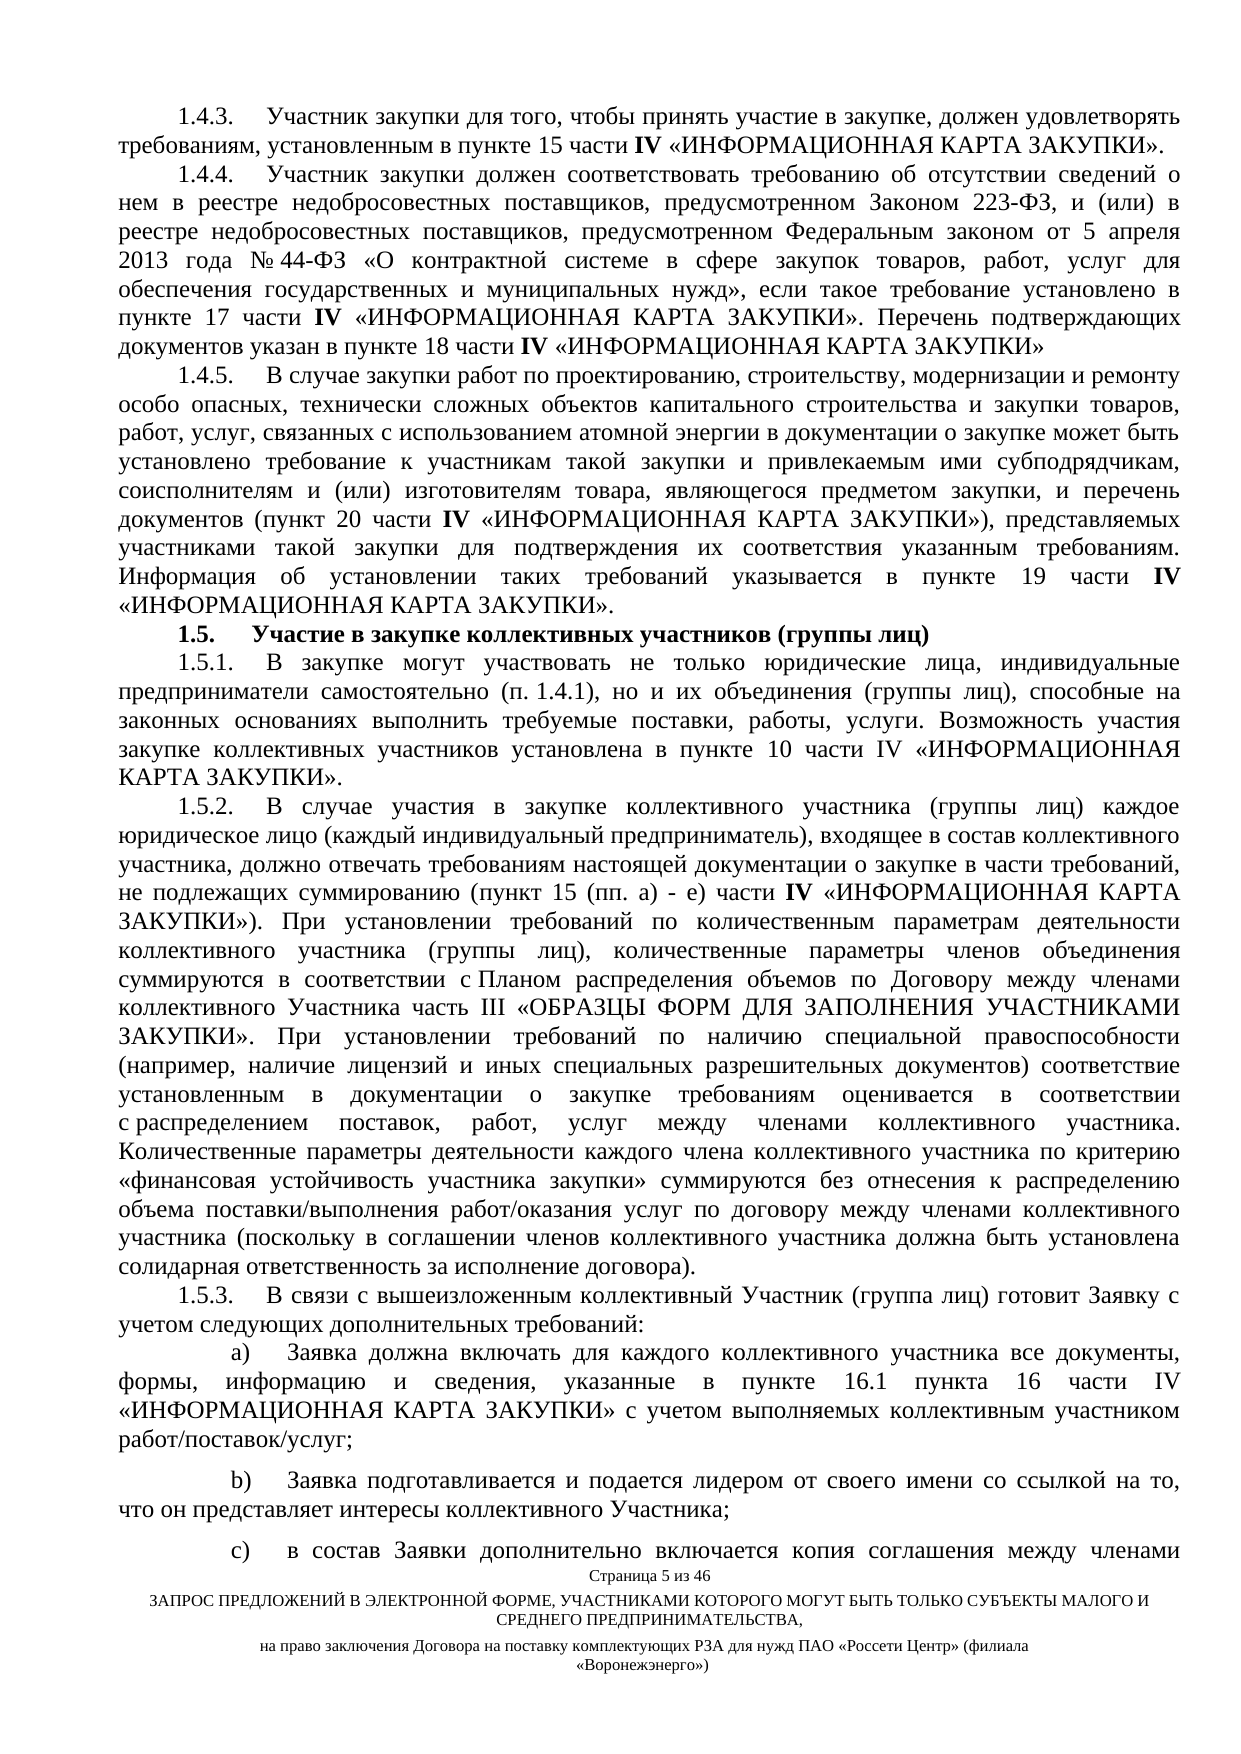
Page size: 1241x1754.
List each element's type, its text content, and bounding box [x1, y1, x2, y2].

subtitle В закупке могут участвовать не только юридические лица, индивидуальные предприниматели самостоятельно (п. 1.4.1), но и их объединения (группы лиц), способные на законных основаниях выполнить требуемые поставки, работы, услуги. Возможность участия закупке коллективных участников установлена в пункте 10 части IV «ИНФОРМАЦИОННАЯ КАРТА ЗАКУПКИ». [118, 647, 1181, 791]
subtitle В случае закупки работ по проектированию, строительству, модернизации и ремонту особо опасных, технически сложных объектов капитального строительства и закупки товаров, работ, услуг, связанных с использованием атомной энергии в документации о закупке может быть установлено требование к участникам такой закупки и привлекаемым ими субподрядчикам, соисполнителям и (или) изготовителям товара, являющегося предметом закупки, и перечень документов (пункт 20 части IV «ИНФОРМАЦИОННАЯ КАРТА ЗАКУПКИ»), представляемых участниками такой закупки для подтверждения их соответствия указанным требованиям. Информация об установлении таких требований указывается в пункте 19 части IV «ИНФОРМАЦИОННАЯ КАРТА ЗАКУПКИ». [118, 360, 1181, 619]
subtitle В случае участия в закупке коллективного участника (группы лиц) каждое юридическое лицо (каждый индивидуальный предприниматель), входящее в состав коллективного участника, должно отвечать требованиям настоящей документации о закупке в части требований, не подлежащих суммированию (пункт 15 (пп. а) - е) части IV «ИНФОРМАЦИОННАЯ КАРТА ЗАКУПКИ»). При установлении требований по количественным параметрам деятельности коллективного участника (группы лиц), количественные параметры членов объединения суммируются в соответствии с Планом распределения объемов по Договору между членами коллективного Участника часть III «ОБРАЗЦЫ ФОРМ ДЛЯ ЗАПОЛНЕНИЯ УЧАСТНИКАМИ ЗАКУПКИ». При установлении требований по наличию специальной правоспособности (например, наличие лицензий и иных специальных разрешительных документов) соответствие установленным в документации о закупке требованиям оценивается в соответствии с распределением поставок, работ, услуг между членами коллективного участника. Количественные параметры деятельности каждого члена коллективного участника по критерию «финансовая устойчивость участника закупки» суммируются без отнесения к распределению объема поставки/выполнения работ/оказания услуг по договору между членами коллективного участника (поскольку в соглашении членов коллективного участника должна быть установлена солидарная ответственность за исполнение договора). [118, 791, 1181, 1280]
list Заявка подготавливается и подается лидером от своего имени со ссылкой на то, что он представляет интересы коллективного Участника; [118, 1465, 1181, 1522]
subtitle Участник закупки должен соответствовать требованию об отсутствии сведений о нем в реестре недобросовестных поставщиков, предусмотренном Законом 223-ФЗ, и (или) в реестре недобросовестных поставщиков, предусмотренном Федеральным законом от 5 апреля 2013 года № 44-ФЗ «О контрактной системе в сфере закупок товаров, работ, услуг для обеспечения государственных и муниципальных нужд», если такое требование установлено в пункте 17 части IV «ИНФОРМАЦИОННАЯ КАРТА ЗАКУПКИ». Перечень подтверждающих документов указан в пункте 18 части IV «ИНФОРМАЦИОННАЯ КАРТА ЗАКУПКИ» [118, 159, 1181, 360]
subtitle В связи с вышеизложенным коллективный Участник (группа лиц) готовит Заявку с учетом следующих дополнительных требований: [118, 1280, 1181, 1337]
list Заявка должна включать для каждого коллективного участника все документы, формы, информацию и сведения, указанные в пункте 16.1 пункта 16 части IV «ИНФОРМАЦИОННАЯ КАРТА ЗАКУПКИ» с учетом выполняемых коллективным участником работ/поставок/услуг; [118, 1337, 1181, 1452]
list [118, 1535, 1181, 1564]
subtitle Участник закупки для того, чтобы принять участие в закупке, должен удовлетворять требованиям, установленным в пункте 15 части IV «ИНФОРМАЦИОННАЯ КАРТА ЗАКУПКИ». [118, 101, 1181, 159]
subtitle Участие в закупке коллективных участников (группы лиц) [118, 619, 1181, 647]
